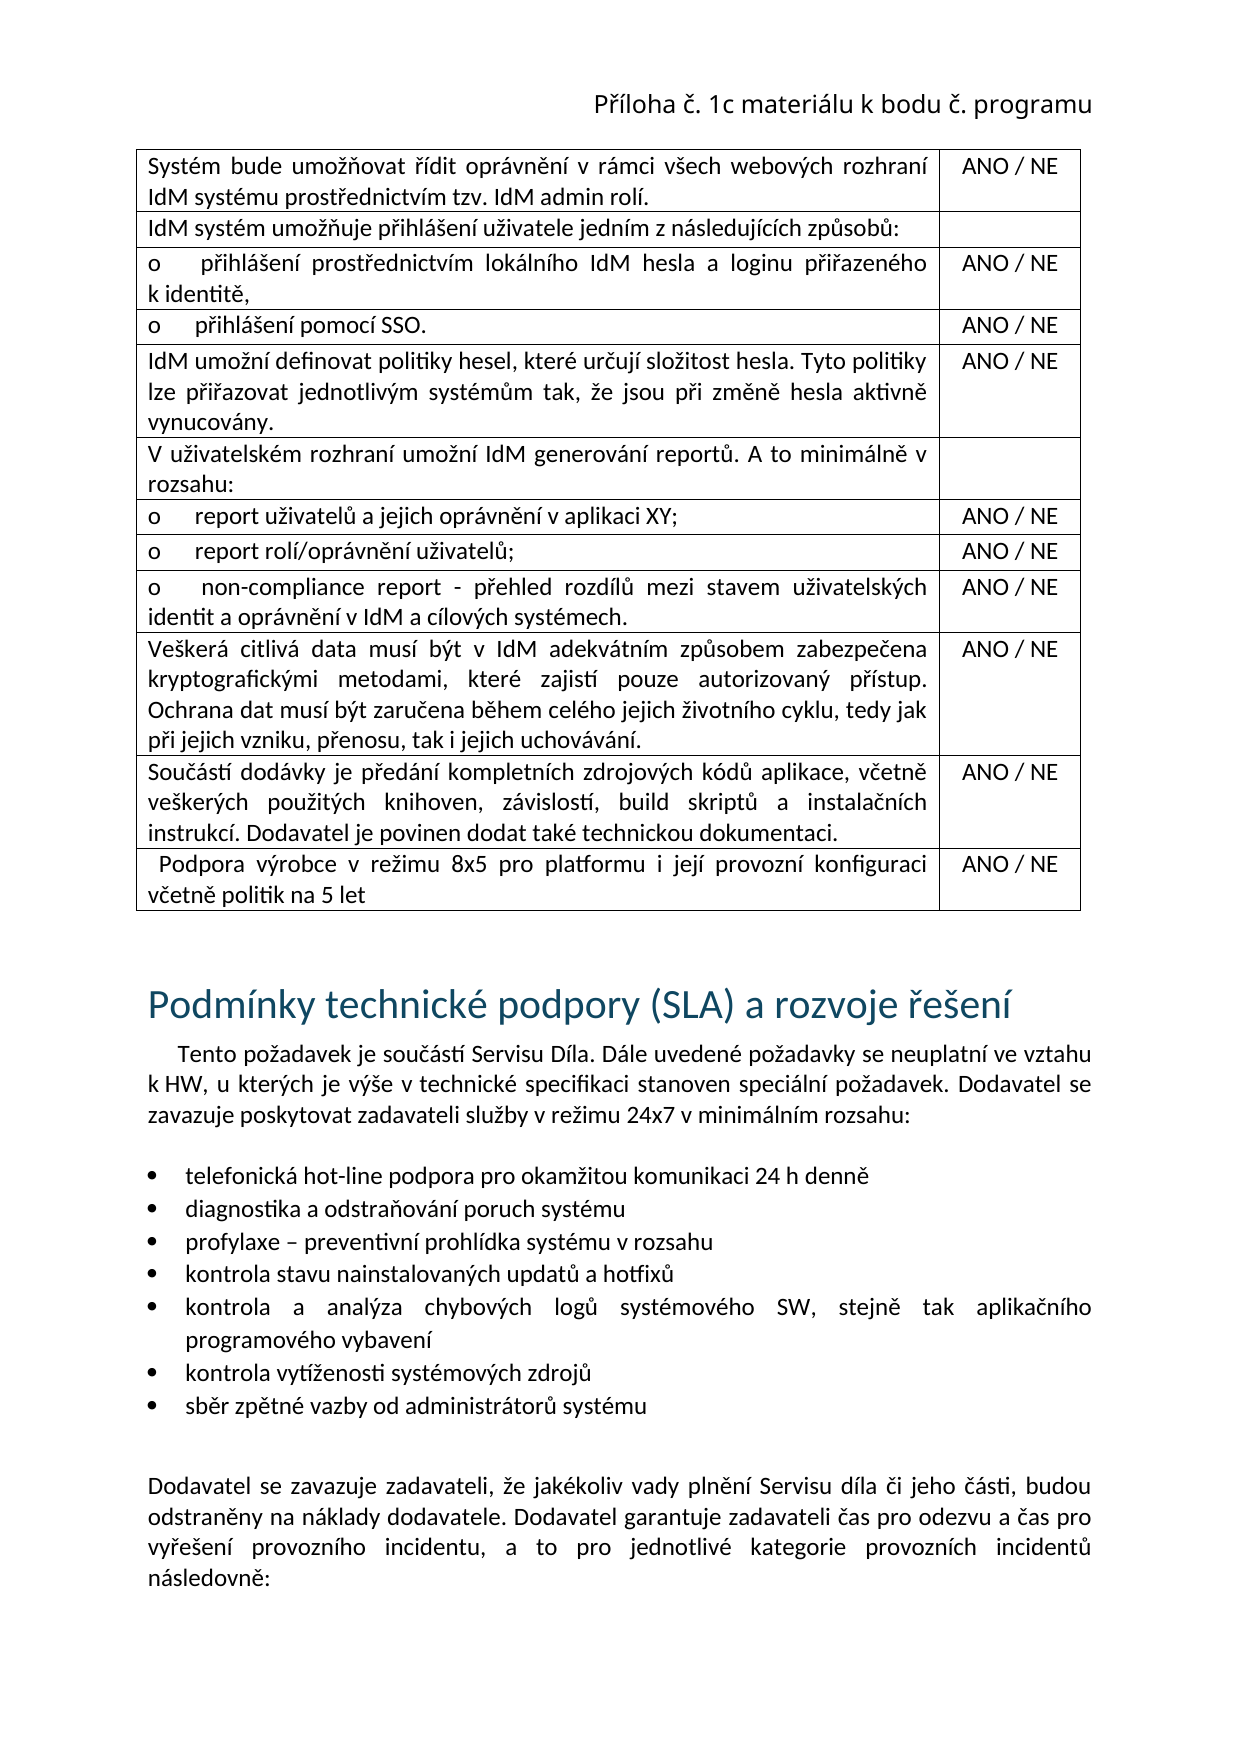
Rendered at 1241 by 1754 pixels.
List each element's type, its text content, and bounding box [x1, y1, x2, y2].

list profylaxe – preventivní prohlídka systému v rozsahu [148, 1226, 1093, 1256]
list telefonická hot-line podpora pro okamžitou komunikaci 24 h denně [148, 1160, 1093, 1190]
list sběr zpětné vazby od administrátorů systému [148, 1390, 1093, 1421]
table_cell o non-compliance report - přehled rozdílů mezi stavem uživatelských identit a oprávnění v IdM a cílových systémech. [137, 571, 939, 632]
table_cell ANO / NE [940, 633, 1080, 755]
table_cell ANO / NE [940, 571, 1080, 632]
text Tento požadavek je součástí Servisu Díla. Dále uvedené požadavky se neuplatní ve vztahu k HW, u kterých je výše v technické specifikaci stanoven speciální požadavek. Dodavatel se zavazuje poskytovat zadavateli služby v režimu 24x7 v minimálním rozsahu: [148, 1038, 1093, 1129]
table_cell Podpora výrobce v režimu 8x5 pro platformu i její provozní konfiguraci včetně politik na 5 let [137, 849, 939, 909]
table_cell ANO / NE [940, 150, 1080, 211]
table_cell [940, 212, 1080, 247]
table_cell V uživatelském rozhraní umožní IdM generování reportů. A to minimálně v rozsahu: [137, 438, 939, 499]
table_cell o přihlášení pomocí SSO. [137, 310, 939, 344]
table_cell o report rolí/oprávnění uživatelů; [137, 535, 939, 569]
table_cell Součástí dodávky je předání kompletních zdrojových kódů aplikace, včetně veškerých použitých knihoven, závislostí, build skriptů a instalačních instrukcí. Dodavatel je povinen dodat také technickou dokumentaci. [137, 756, 939, 847]
text Dodavatel se zavazuje zadavateli, že jakékoliv vady plnění Servisu díla či jeho části, budou odstraněny na náklady dodavatele. Dodavatel garantuje zadavateli čas pro odezvu a čas pro vyřešení provozního incidentu, a to pro jednotlivé kategorie provozních incidentů následovně: [148, 1470, 1093, 1592]
list diagnostika a odstraňování poruch systému [148, 1193, 1093, 1223]
table_cell ANO / NE [940, 535, 1080, 569]
table_cell ANO / NE [940, 345, 1080, 437]
table_cell ANO / NE [940, 849, 1080, 909]
table_cell o přihlášení prostřednictvím lokálního IdM hesla a loginu přiřazeného k identitě, [137, 248, 939, 309]
table_cell Veškerá citlivá data musí být v IdM adekvátním způsobem zabezpečena kryptografickými metodami, které zajistí pouze autorizovaný přístup. Ochrana dat musí být zaručena během celého jejich životního cyklu, tedy jak při jejich vzniku, přenosu, tak i jejich uchovávání. [137, 633, 939, 755]
list kontrola vytíženosti systémových zdrojů [148, 1357, 1093, 1388]
table_cell IdM systém umožňuje přihlášení uživatele jedním z následujících způsobů: [137, 212, 939, 247]
table_cell Systém bude umožňovat řídit oprávnění v rámci všech webových rozhraní IdM systému prostřednictvím tzv. IdM admin rolí. [137, 150, 939, 211]
list kontrola stavu nainstalovaných updatů a hotfixů [148, 1258, 1093, 1289]
table_cell [940, 438, 1080, 499]
list kontrola a analýza chybových logů systémového SW, stejně tak aplikačního programového vybavení [148, 1291, 1093, 1355]
table_cell ANO / NE [940, 248, 1080, 309]
subtitle Podmínky technické podpory (SLA) a rozvoje řešení [148, 978, 1093, 1029]
table_cell IdM umožní definovat politiky hesel, které určují složitost hesla. Tyto politiky lze přiřazovat jednotlivým systémům tak, že jsou při změně hesla aktivně vynucovány. [137, 345, 939, 437]
table_cell ANO / NE [940, 310, 1080, 344]
table_cell ANO / NE [940, 756, 1080, 847]
table_cell o report uživatelů a jejich oprávnění v aplikaci XY; [137, 500, 939, 534]
table_cell ANO / NE [940, 500, 1080, 534]
